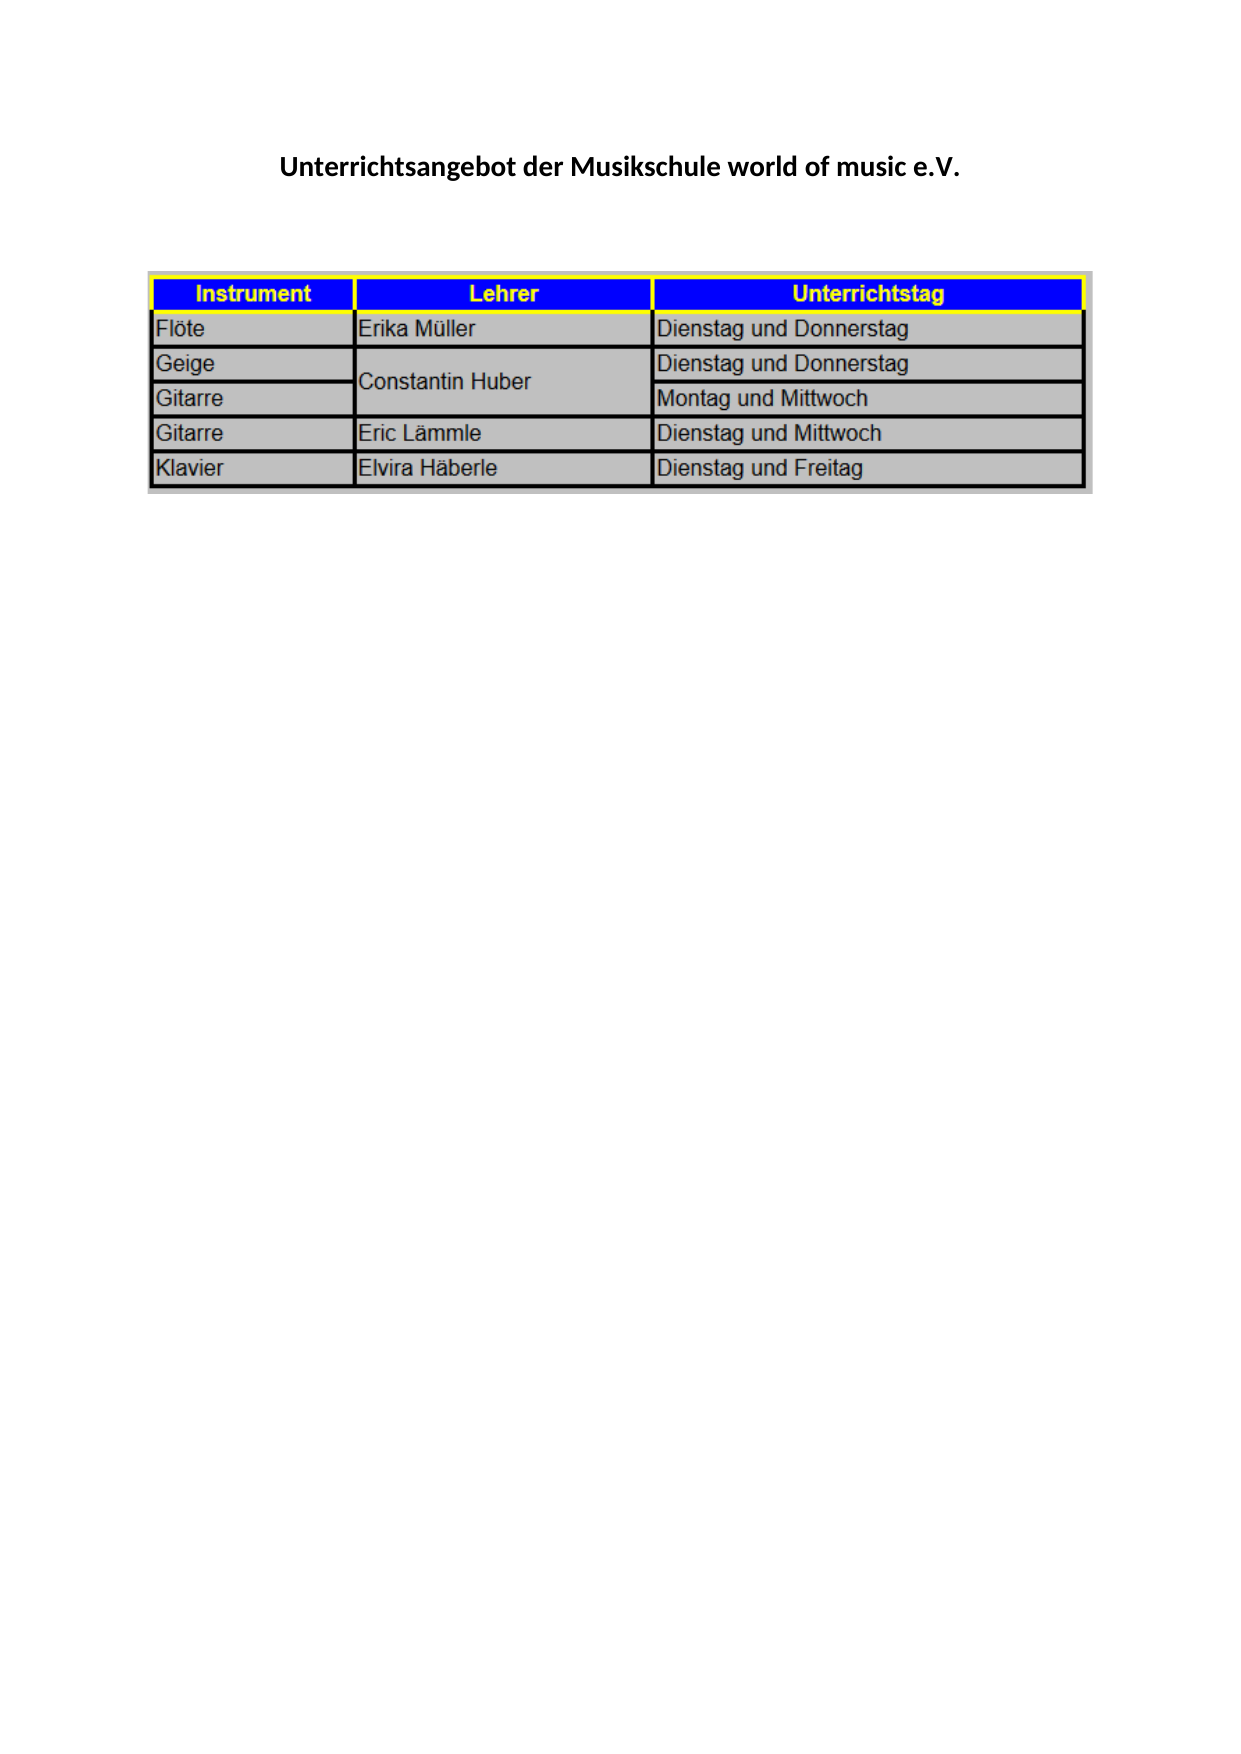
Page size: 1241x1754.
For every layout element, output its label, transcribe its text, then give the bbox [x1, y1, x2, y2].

text Unterrichtsangebot der Musikschule world of music e.V. [148, 148, 1093, 183]
picture [147, 271, 1093, 494]
